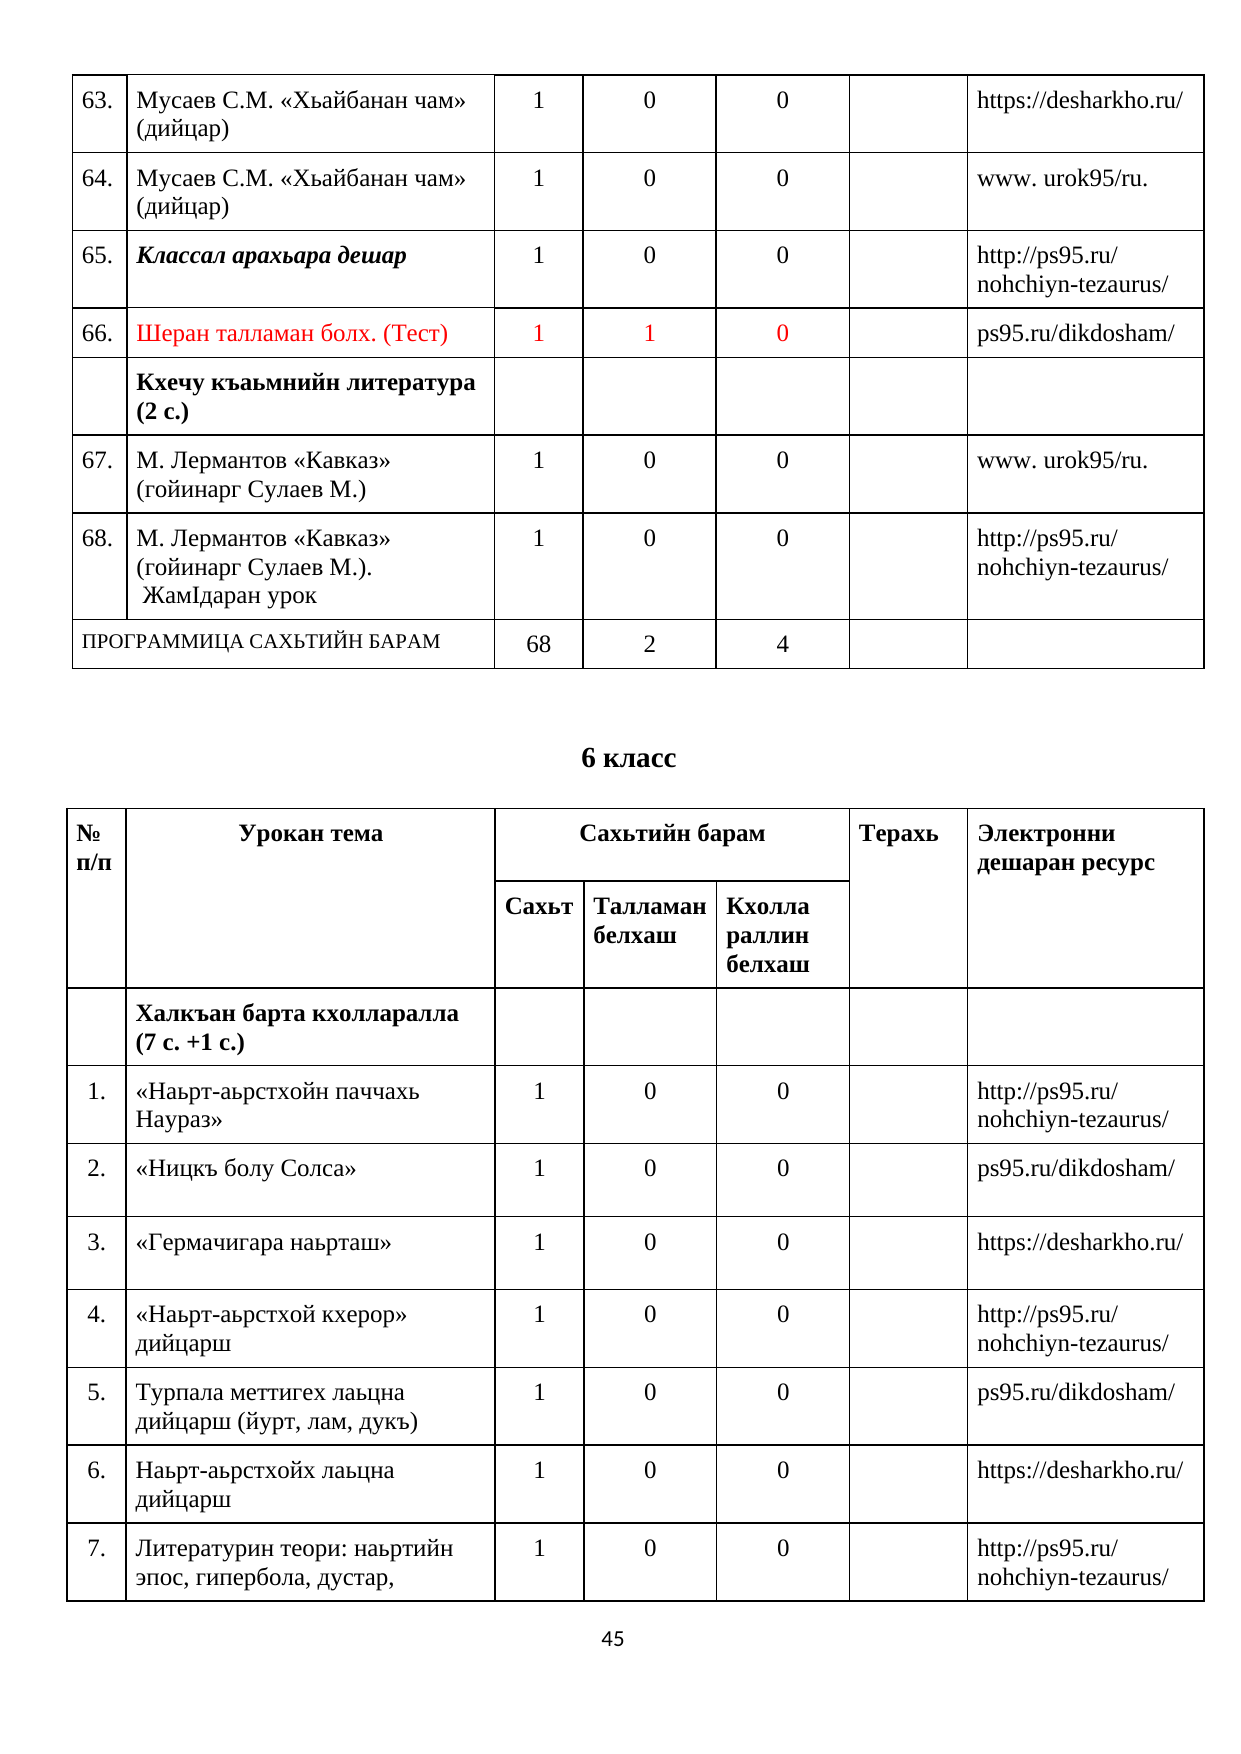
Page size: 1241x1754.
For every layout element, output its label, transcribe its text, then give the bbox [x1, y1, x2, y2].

table_cell 64. [73, 153, 126, 229]
table_cell 0 [717, 309, 849, 356]
table_header Терахь [850, 809, 967, 987]
table_header Урокан тема [127, 809, 494, 987]
table_cell 1 [495, 436, 582, 512]
table_cell 1 [495, 309, 582, 356]
table_cell [850, 1066, 967, 1143]
table_cell 7. [68, 1524, 125, 1600]
table_cell Шеран талламан болх. (Тест) [128, 308, 494, 356]
table_cell 0 [717, 1290, 849, 1366]
table_cell «Наьрт-аьрстхойн паччахь Наураз» [127, 1066, 494, 1143]
table_cell http://ps95.ru/nohchiyn-tezaurus/ [968, 1290, 1203, 1366]
table_cell 1 [495, 153, 582, 229]
table_cell 0 [584, 231, 715, 307]
table_cell http://ps95.ru/nohchiyn-tezaurus/ [968, 514, 1203, 618]
table_cell 66. [73, 309, 126, 356]
table_cell 2. [68, 1144, 125, 1216]
table_cell 1 [496, 1368, 583, 1444]
table_cell https://desharkho.ru/ [968, 1217, 1203, 1289]
table_cell 0 [584, 76, 715, 152]
table_cell [850, 1144, 967, 1216]
table_cell Кхолла раллин белхаш [717, 882, 849, 987]
table_cell 0 [585, 1217, 716, 1289]
table_cell [850, 436, 967, 512]
table_cell Халкъан барта кхолларалла (7 с. +1 с.) [127, 989, 494, 1065]
table_cell [850, 309, 967, 356]
table_cell 0 [717, 1446, 849, 1522]
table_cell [968, 1524, 1203, 1600]
table_cell 0 [717, 1066, 849, 1143]
table_cell «Наьрт-аьрстхой кхерор» дийцарш [127, 1290, 494, 1366]
table_cell 0 [717, 514, 849, 618]
table_cell [73, 358, 126, 434]
table_cell www. urok95/ru. [968, 436, 1203, 512]
table_cell https://desharkho.ru/ [968, 76, 1203, 152]
table_cell 1 [495, 514, 582, 618]
table_cell [968, 989, 1203, 1065]
table_cell 68. [73, 514, 126, 618]
table_cell [584, 358, 715, 434]
table_cell 4. [68, 1290, 125, 1366]
table_cell ПРОГРАММИЦА САХЬТИЙН БАРАМ [73, 620, 494, 668]
table_cell Турпала меттигех лаьцна дийцарш (йурт, лам, дукъ) [127, 1368, 494, 1444]
table_cell 1 [496, 1066, 583, 1143]
table_cell ps95.ru/dikdosham/ [968, 1368, 1203, 1444]
table_cell [850, 620, 967, 668]
table_cell 0 [717, 231, 849, 307]
table_cell 0 [585, 1368, 716, 1444]
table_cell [127, 1524, 494, 1600]
table_cell Кхечу къаьмнийн литература (2 с.) [128, 358, 494, 434]
table_cell ps95.ru/dikdosham/ [968, 309, 1203, 356]
table_cell www. urok95/ru. [968, 153, 1203, 229]
table_cell Мусаев С.М. «Хьайбанан чам» (дийцар) [128, 153, 494, 229]
table_cell [850, 1368, 967, 1444]
table_cell [850, 153, 967, 229]
table_header № п/п [68, 809, 125, 987]
table_cell 5. [68, 1368, 125, 1444]
table_cell Мусаев С.М. «Хьайбанан чам» (дийцар) [128, 75, 494, 152]
table_cell 1 [496, 1290, 583, 1366]
table_header Электронни дешаран ресурс [968, 809, 1203, 987]
table_cell М. Лермантов «Кавказ» (гойинарг Сулаев М.) [128, 436, 494, 512]
table_cell М. Лермантов «Кавказ» (гойинарг Сулаев М.). ЖамIдаран урок [128, 514, 494, 618]
table_cell http://ps95.ru/nohchiyn-tezaurus/ [968, 231, 1203, 307]
table_cell 6. [68, 1446, 125, 1522]
table_cell 65. [73, 231, 126, 307]
table_cell «Гермачигара наьрташ» [127, 1217, 494, 1289]
table_cell 0 [717, 153, 849, 229]
table_cell 63. [73, 76, 126, 152]
table_cell 0 [717, 436, 849, 512]
table_cell 0 [717, 1368, 849, 1444]
table_cell 1 [496, 1446, 583, 1522]
table_cell 0 [717, 1144, 849, 1216]
table_cell [968, 358, 1203, 434]
table_cell 0 [717, 1217, 849, 1289]
table_cell 67. [73, 436, 126, 512]
table_cell [68, 989, 125, 1065]
table_cell 2 [584, 620, 715, 668]
table_cell 1 [584, 309, 715, 356]
table_cell 0 [717, 76, 849, 152]
table_cell [850, 1446, 967, 1522]
table_cell 3. [68, 1217, 125, 1289]
table_cell [850, 76, 967, 152]
table_cell 0 [584, 153, 715, 229]
table_cell 1. [68, 1066, 125, 1143]
table_cell 1 [496, 1524, 583, 1600]
table_cell [850, 514, 967, 618]
table_cell [850, 1290, 967, 1366]
table_cell 1 [496, 1217, 583, 1289]
list 6 класс [106, 740, 1152, 774]
table_cell 0 [585, 1524, 716, 1600]
table_cell 0 [584, 436, 715, 512]
table_cell Наьрт-аьрстхойх лаьцна дийцарш [127, 1446, 494, 1522]
table_cell [495, 358, 582, 434]
table_cell [968, 620, 1203, 668]
table_cell http://ps95.ru/nohchiyn-tezaurus/ [968, 1066, 1203, 1143]
table_cell 0 [585, 1144, 716, 1216]
table_cell ps95.ru/dikdosham/ [968, 1144, 1203, 1216]
table_cell 1 [496, 1144, 583, 1216]
table_header Сахьтийн барам [496, 809, 849, 880]
table_cell [717, 358, 849, 434]
table_cell 0 [585, 1290, 716, 1366]
table_cell Сахьт [496, 882, 583, 987]
table_cell 0 [585, 1446, 716, 1522]
table_cell 0 [717, 1524, 849, 1600]
table_cell [717, 989, 849, 1065]
table_cell 1 [495, 231, 582, 307]
table_cell 68 [495, 620, 582, 668]
table_cell [850, 1217, 967, 1289]
table_cell [850, 1524, 967, 1600]
table_cell 0 [584, 514, 715, 618]
table_cell Талламан белхаш [585, 882, 716, 987]
table_cell 0 [585, 1066, 716, 1143]
table_cell [850, 989, 967, 1065]
table_cell 1 [495, 76, 582, 152]
table_cell [850, 231, 967, 307]
table_cell «Ницкъ болу Солса» [127, 1144, 494, 1216]
table_cell https://desharkho.ru/ [968, 1446, 1203, 1522]
table_cell [496, 989, 583, 1065]
table_cell [850, 358, 967, 434]
table_cell 4 [717, 620, 849, 668]
table_cell [585, 989, 716, 1065]
table_cell Классал арахьара дешар [128, 231, 494, 307]
